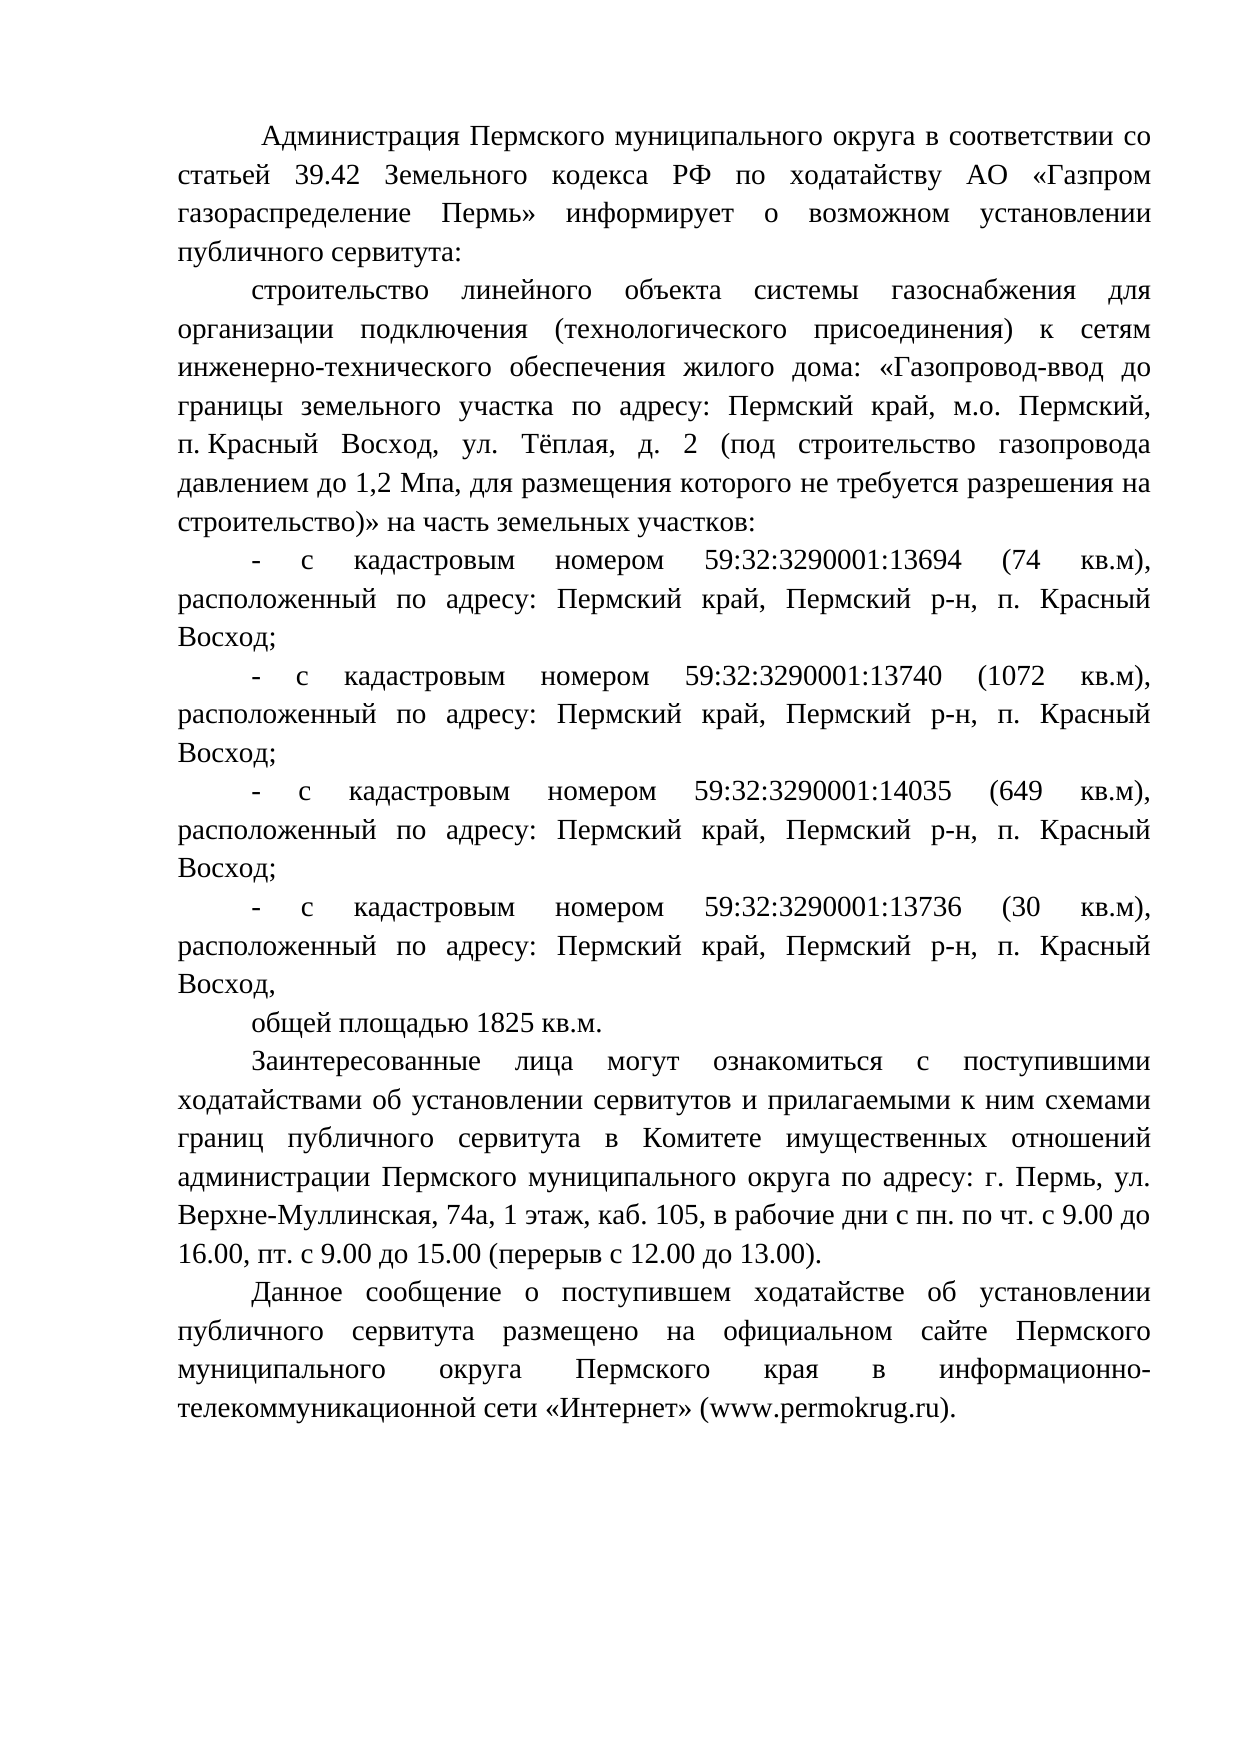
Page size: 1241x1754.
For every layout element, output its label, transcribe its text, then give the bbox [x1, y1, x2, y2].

text - с кадастровым номером 59:32:3290001:13740 (1072 кв.м), расположенный по адресу: Пермский край, Пермский р-н, п. Красный Восход; [177, 658, 1152, 768]
text - с кадастровым номером 59:32:3290001:13736 (30 кв.м), расположенный по адресу: Пермский край, Пермский р-н, п. Красный Восход, [177, 889, 1152, 1000]
text общей площадью 1825 кв.м. [177, 1005, 1152, 1038]
text строительство линейного объекта системы газоснабжения для организации подключения (технологического присоединения) к сетям инженерно-технического обеспечения жилого дома: «Газопровод-ввод до границы земельного участка по адресу: Пермский край, м.о. Пермский, п. Красный Восход, ул. Тёплая, д. 2 (под строительство газопровода давлением до 1,2 Мпа, для размещения которого не требуется разрешения на строительство)» на часть земельных участков: [177, 272, 1152, 537]
text - с кадастровым номером 59:32:3290001:13694 (74 кв.м), расположенный по адресу: Пермский край, Пермский р-н, п. Красный Восход; [177, 542, 1152, 653]
text Администрация Пермского муниципального округа в соответствии со статьей 39.42 Земельного кодекса РФ по ходатайству АО «Газпром газораспределение Пермь» информирует о возможном установлении публичного сервитута: [177, 118, 1152, 267]
text Данное сообщение о поступившем ходатайстве об установлении публичного сервитута размещено на официальном сайте Пермского муниципального округа Пермского края в информационно-телекоммуникационной сети «Интернет» (www.permokrug.ru). [177, 1274, 1152, 1424]
text - с кадастровым номером 59:32:3290001:14035 (649 кв.м), расположенный по адресу: Пермский край, Пермский р-н, п. Красный Восход; [177, 773, 1152, 884]
text Заинтересованные лица могут ознакомиться с поступившими ходатайствами об установлении сервитутов и прилагаемыми к ним схемами границ публичного сервитута в Комитете имущественных отношений администрации Пермского муниципального округа по адресу: г. Пермь, ул. Верхне-Муллинская, 74а, 1 этаж, каб. 105, в рабочие дни с пн. по чт. с 9.00 до 16.00, пт. с 9.00 до 15.00 (перерыв с 12.00 до 13.00). [177, 1043, 1152, 1269]
